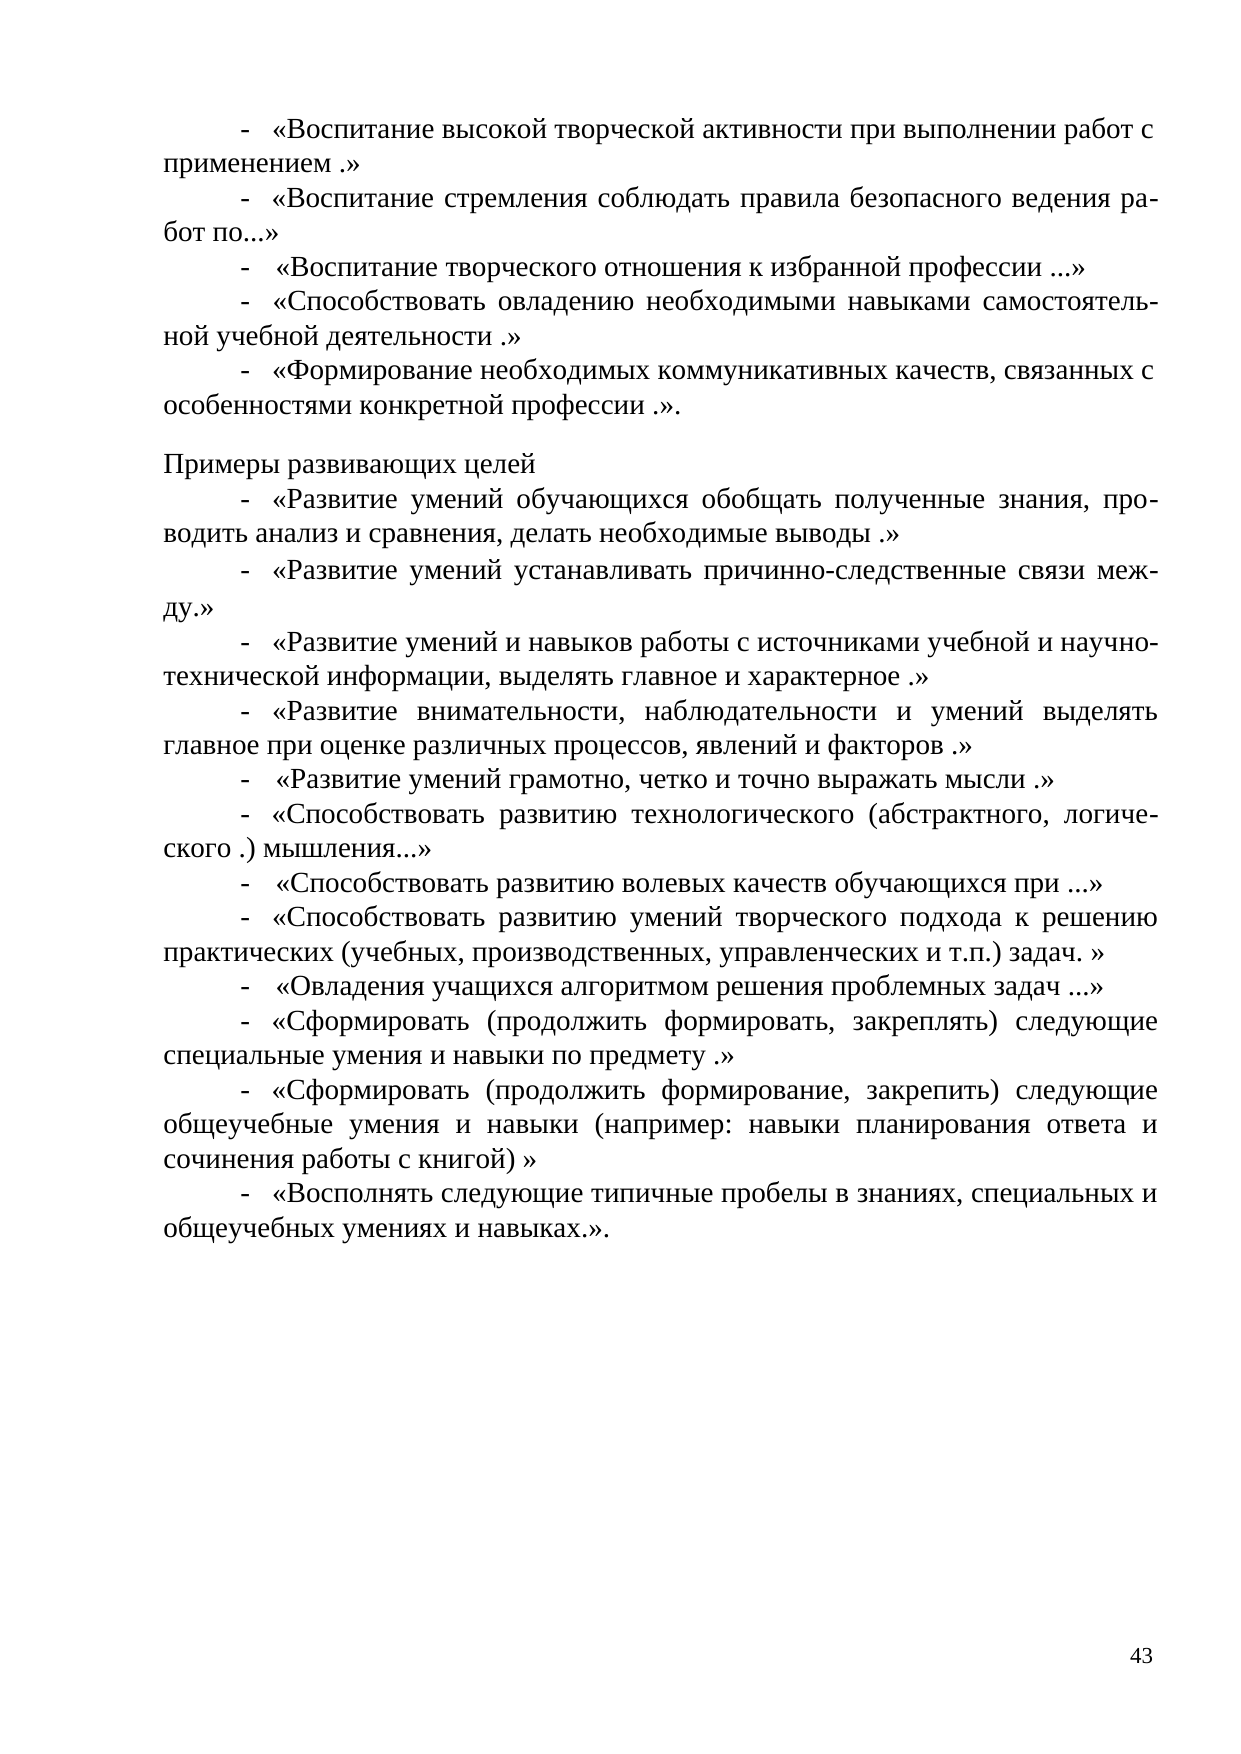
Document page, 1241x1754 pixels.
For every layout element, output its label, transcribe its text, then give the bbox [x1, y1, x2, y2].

list «Способствовать развитию технологического (абстрактного, логического .) мышления...» [163, 796, 1158, 865]
list «Развитие умений обучающихся обобщать полученные знания, проводить анализ и сравнения, делать необходимые выводы .» [163, 481, 1158, 549]
list «Воспитание творческого отношения к избранной профессии ...» [163, 249, 1173, 283]
list «Способствовать развитию умений творческого подхода к решению практических (учебных, производственных, управленческих и т.п.) задач. » [163, 899, 1158, 968]
list «Развитие внимательности, наблюдательности и умений выделять главное при оценке различных процессов, явлений и факторов .» [163, 692, 1158, 761]
list «Воспитание стремления соблюдать правила безопасного ведения работ по...» [163, 180, 1158, 249]
list «Воспитание высокой творческой активности при выполнении работ с применением .» [163, 111, 1173, 180]
list «Способствовать овладению необходимыми навыками самостоятельной учебной деятельности .» [163, 283, 1158, 352]
list «Сформировать (продолжить формировать, закреплять) следующие специальные умения и навыки по предмету .» [163, 1003, 1158, 1072]
list «Сформировать (продолжить формирование, закрепить) следующие общеучебные умения и навыки (например: навыки планирования ответа и сочинения работы с книгой) » [163, 1072, 1158, 1175]
list «Восполнять следующие типичные пробелы в знаниях, специальных и общеучебных умениях и навыках.». [163, 1175, 1158, 1244]
text Примеры развивающих целей [163, 446, 1173, 481]
list «Развитие умений и навыков работы с источниками учебной и научно-технической информации, выделять главное и характерное .» [163, 623, 1158, 692]
list «Овладения учащихся алгоритмом решения проблемных задач ...» [163, 968, 1173, 1003]
list «Развитие умений грамотно, четко и точно выражать мысли .» [163, 761, 1173, 796]
list «Развитие умений устанавливать причинно-следственные связи между.» [163, 549, 1158, 623]
list «Способствовать развитию волевых качеств обучающихся при ...» [163, 865, 1173, 899]
list «Формирование необходимых коммуникативных качеств, связанных с особенностями конкретной профессии .». [163, 352, 1173, 421]
